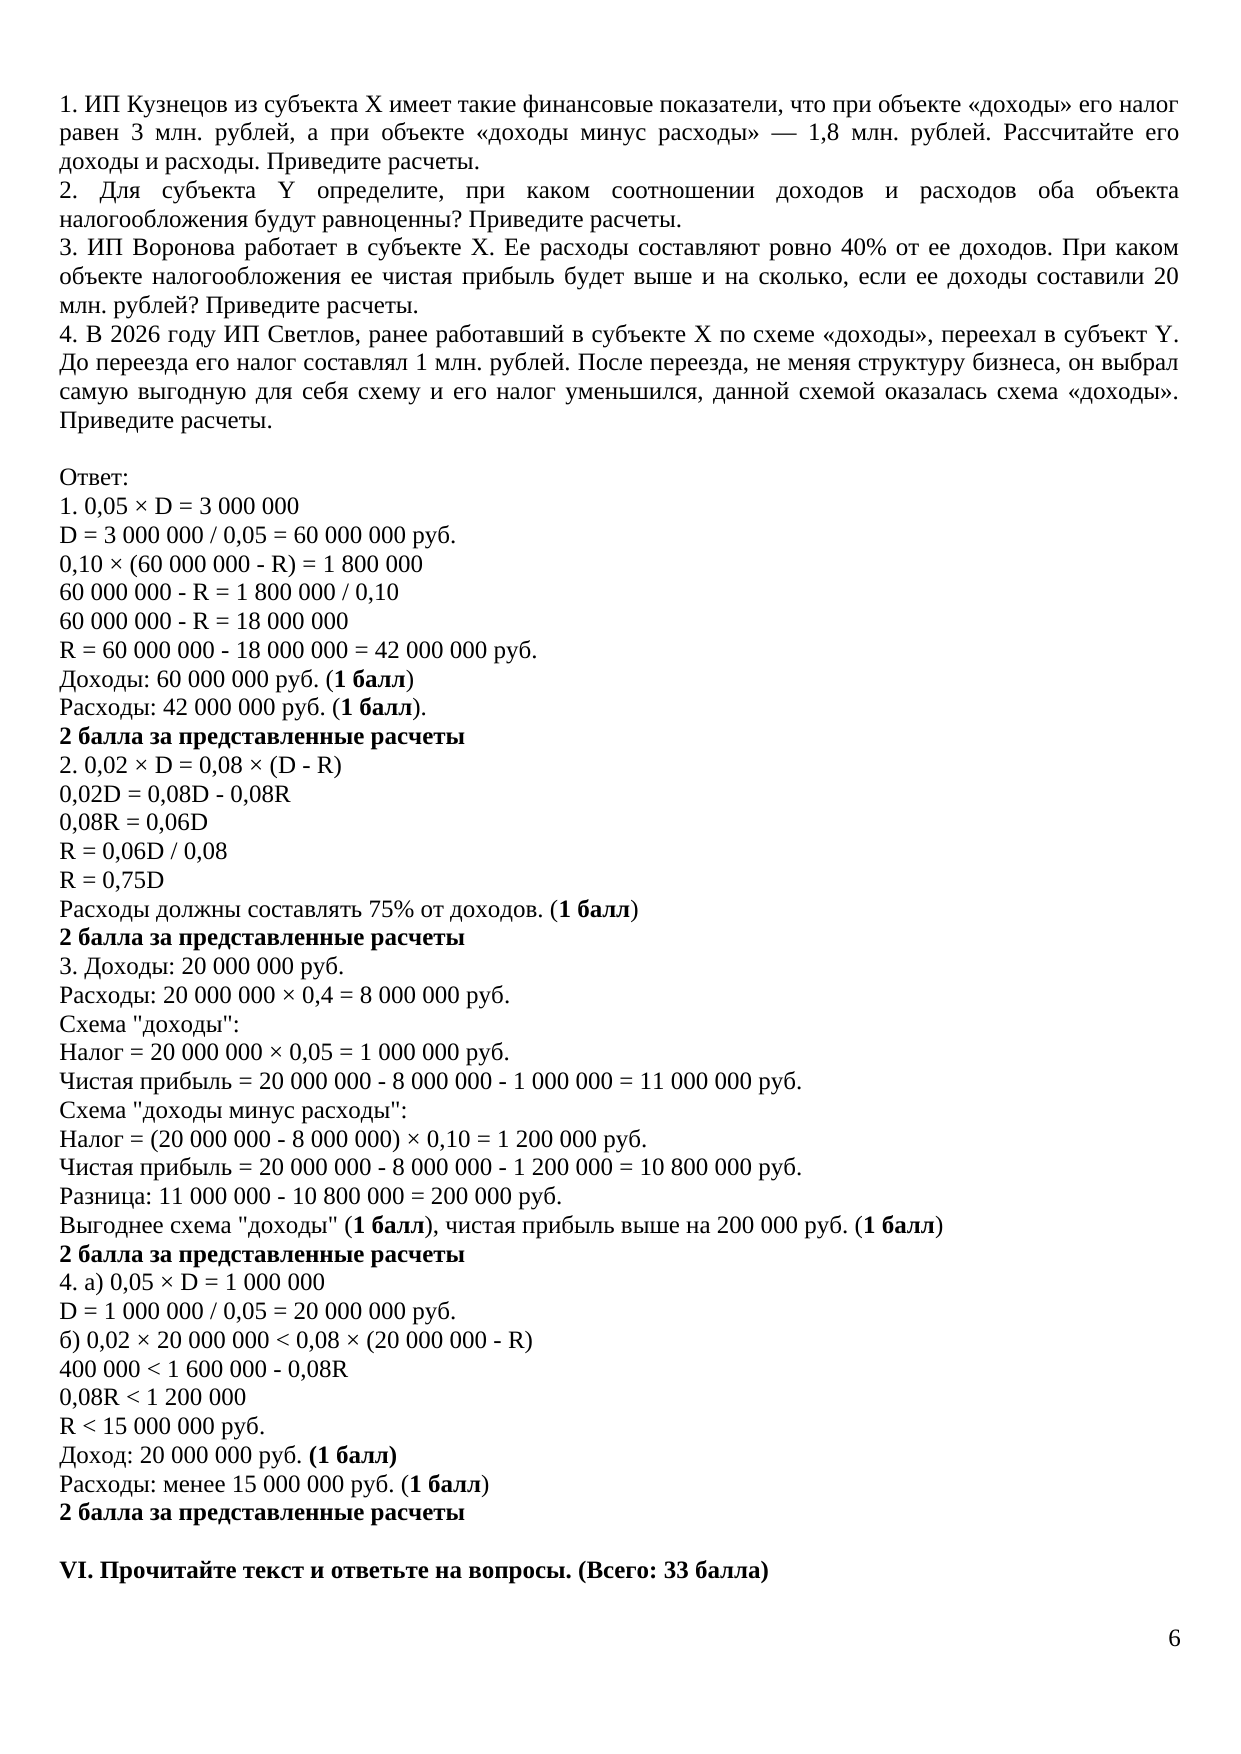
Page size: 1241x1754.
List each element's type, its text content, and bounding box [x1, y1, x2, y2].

text R < 15 000 000 руб. [59, 1411, 1181, 1440]
text Схема "доходы": [59, 1009, 1181, 1037]
text 0,02D = 0,08D - 0,08R [59, 779, 1181, 807]
text 1. ИП Кузнецов из субъекта X имеет такие финансовые показатели, что при объекте «доходы» его налог равен 3 млн. рублей, а при объекте «доходы минус расходы» — 1,8 млн. рублей. Рассчитайте его доходы и расходы. Приведите расчеты. [59, 89, 1181, 175]
text Расходы: 42 000 000 руб. (1 балл). [59, 692, 1181, 721]
text Чистая прибыль = 20 000 000 - 8 000 000 - 1 000 000 = 11 000 000 руб. [59, 1066, 1181, 1095]
text D = 3 000 000 / 0,05 = 60 000 000 руб. [59, 520, 1181, 549]
text 0,08R = 0,06D [59, 807, 1181, 836]
text Налог = (20 000 000 - 8 000 000) × 0,10 = 1 200 000 руб. [59, 1124, 1181, 1152]
text Расходы: 20 000 000 × 0,4 = 8 000 000 руб. [59, 980, 1181, 1009]
text Доходы: 60 000 000 руб. (1 балл) [59, 664, 1181, 692]
text 60 000 000 - R = 18 000 000 [59, 606, 1181, 635]
text Чистая прибыль = 20 000 000 - 8 000 000 - 1 200 000 = 10 800 000 руб. [59, 1152, 1181, 1181]
text 0,08R < 1 200 000 [59, 1382, 1181, 1411]
text 4. а) 0,05 × D = 1 000 000 [59, 1267, 1181, 1296]
text 2 балла за представленные расчеты [59, 721, 1181, 750]
text R = 60 000 000 - 18 000 000 = 42 000 000 руб. [59, 635, 1181, 664]
text Расходы должны составлять 75% от доходов. (1 балл) [59, 894, 1181, 922]
text 2. 0,02 × D = 0,08 × (D - R) [59, 750, 1181, 779]
text D = 1 000 000 / 0,05 = 20 000 000 руб. [59, 1296, 1181, 1325]
text Выгоднее схема "доходы" (1 балл), чистая прибыль выше на 200 000 руб. (1 балл) [59, 1210, 1181, 1239]
text 2 балла за представленные расчеты [59, 922, 1181, 951]
text Разница: 11 000 000 - 10 800 000 = 200 000 руб. [59, 1181, 1181, 1210]
text R = 0,75D [59, 865, 1181, 894]
text 2 балла за представленные расчеты [59, 1497, 1181, 1526]
text VI. Прочитайте текст и ответьте на вопросы. (Всего: 33 балла) [59, 1555, 1181, 1584]
text 2 балла за представленные расчеты [59, 1239, 1181, 1267]
text 0,10 × (60 000 000 - R) = 1 800 000 [59, 549, 1181, 577]
text Налог = 20 000 000 × 0,05 = 1 000 000 руб. [59, 1037, 1181, 1066]
text Доход: 20 000 000 руб. (1 балл) [59, 1440, 1181, 1469]
text 3. ИП Воронова работает в субъекте X. Ее расходы составляют ровно 40% от ее доходов. При каком объекте налогообложения ее чистая прибыль будет выше и на сколько, если ее доходы составили 20 млн. рублей? Приведите расчеты. [59, 232, 1181, 319]
text 60 000 000 - R = 1 800 000 / 0,10 [59, 577, 1181, 606]
text 1. 0,05 × D = 3 000 000 [59, 491, 1181, 520]
text R = 0,06D / 0,08 [59, 836, 1181, 865]
text Расходы: менее 15 000 000 руб. (1 балл) [59, 1469, 1181, 1497]
text 400 000 < 1 600 000 - 0,08R [59, 1354, 1181, 1382]
text 3. Доходы: 20 000 000 руб. [59, 951, 1181, 980]
text б) 0,02 × 20 000 000 < 0,08 × (20 000 000 - R) [59, 1325, 1181, 1354]
text 4. В 2026 году ИП Светлов, ранее работавший в субъекте X по схеме «доходы», переехал в субъект Y. До переезда его налог составлял 1 млн. рублей. После переезда, не меняя структуру бизнеса, он выбрал самую выгодную для себя схему и его налог уменьшился, данной схемой оказалась схема «доходы». Приведите расчеты. [59, 319, 1181, 434]
text 2. Для субъекта Y определите, при каком соотношении доходов и расходов оба объекта налогообложения будут равноценны? Приведите расчеты. [59, 175, 1181, 232]
text Ответ: [59, 462, 1181, 491]
text Схема "доходы минус расходы": [59, 1095, 1181, 1124]
